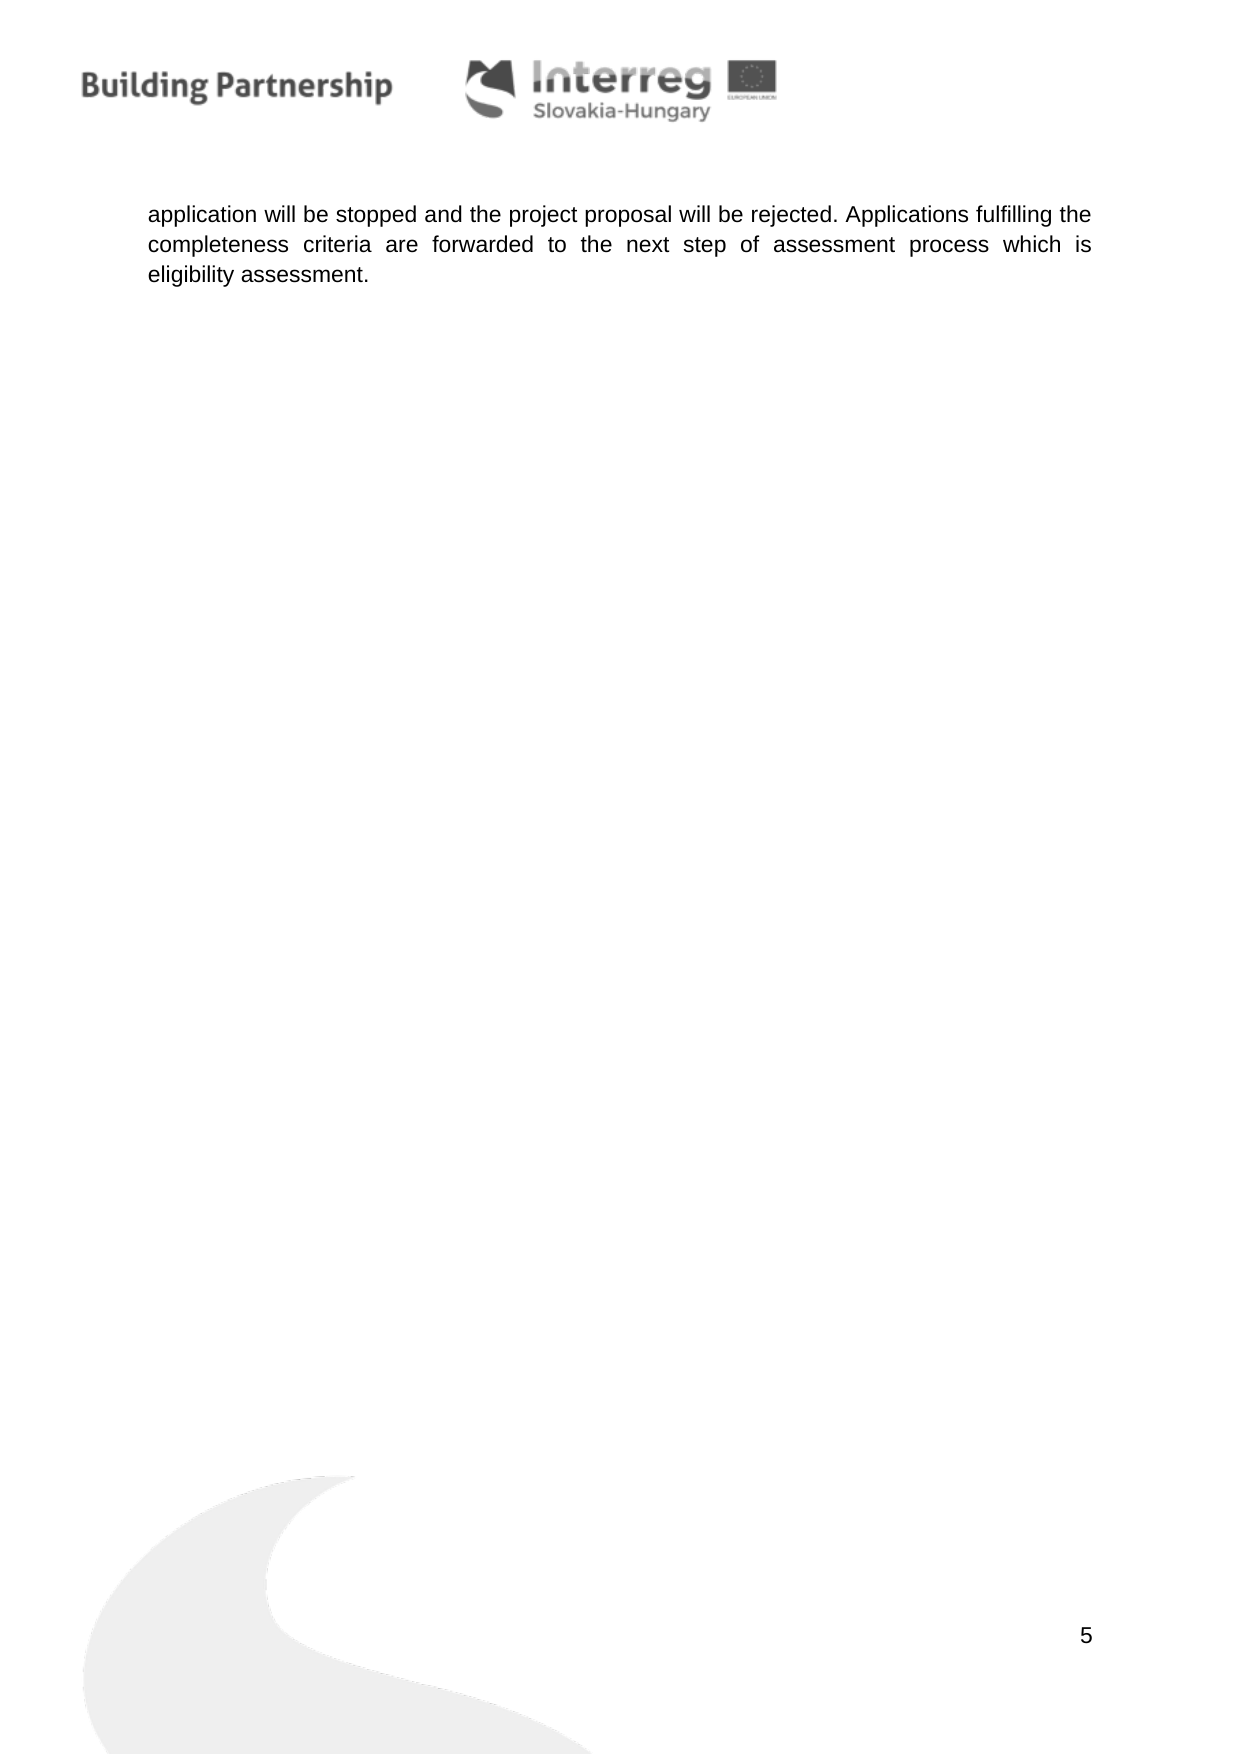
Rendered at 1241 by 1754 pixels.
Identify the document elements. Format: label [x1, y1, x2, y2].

text [148, 201, 1092, 288]
picture [0, 0, 1241, 1754]
